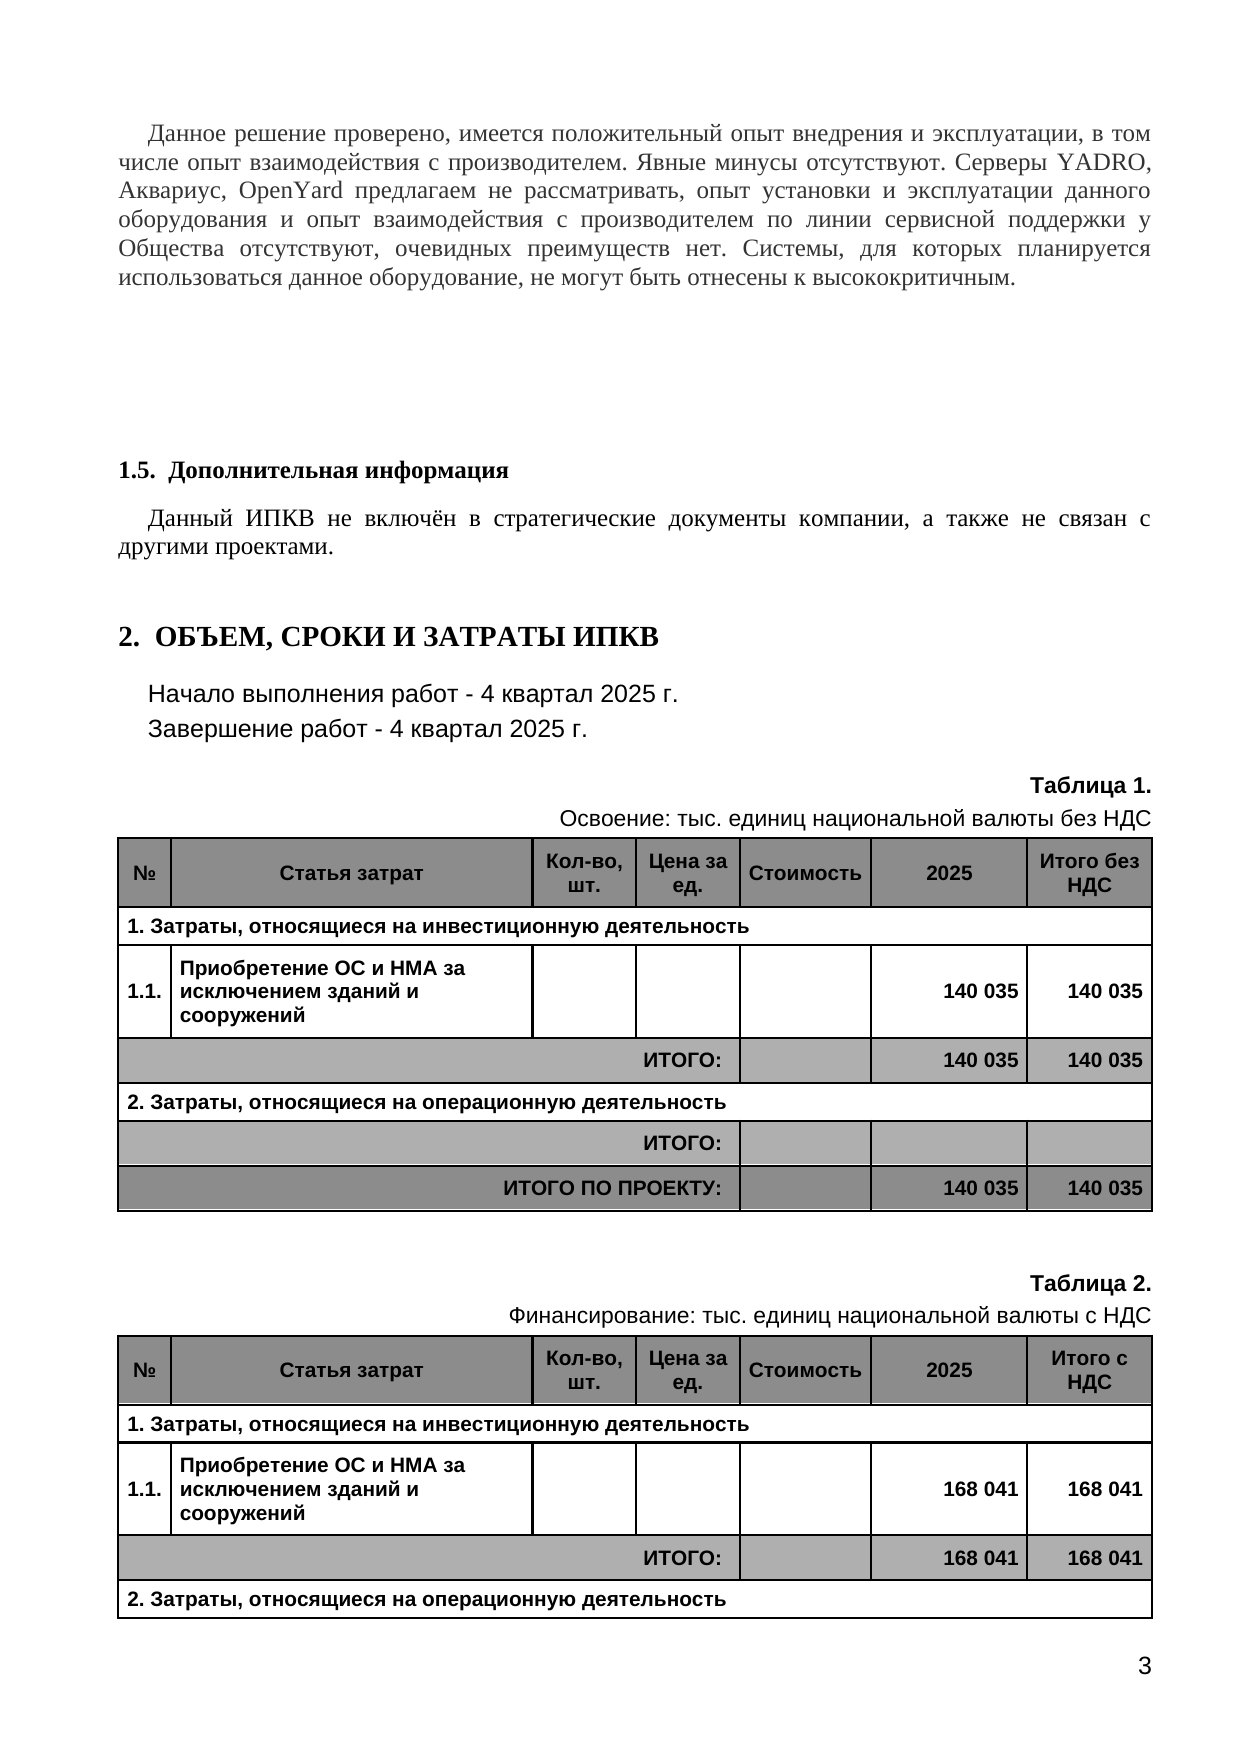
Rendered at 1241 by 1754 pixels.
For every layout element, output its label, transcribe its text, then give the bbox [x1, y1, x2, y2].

table_cell 168 041 [872, 1444, 1026, 1534]
table_header Итого с НДС [1028, 1337, 1151, 1403]
table_header Цена за ед. [637, 1337, 739, 1403]
subtitle Дополнительная информация [403, 465, 1152, 482]
table_cell ИТОГО: [119, 1039, 739, 1082]
table_cell ИТОГО: [119, 1536, 739, 1579]
table_cell 2. Затраты, относящиеся на операционную деятельность [119, 1084, 1151, 1119]
table_cell [741, 1444, 870, 1534]
text Завершение работ - 4 квартал 2025 г. [118, 714, 1152, 743]
table_cell Приобретение ОС и НМА за исключением зданий и сооружений [172, 946, 531, 1037]
table_cell ИТОГО ПО ПРОЕКТУ: [119, 1167, 739, 1209]
table_cell 140 035 [1028, 1167, 1151, 1209]
table_cell Приобретение ОС и НМА за исключением зданий и сооружений [172, 1444, 531, 1534]
table_cell 168 041 [1028, 1444, 1151, 1534]
table_cell 140 035 [1028, 1039, 1151, 1082]
table_cell 168 041 [872, 1536, 1026, 1579]
table_cell 1. Затраты, относящиеся на инвестиционную деятельность [119, 1406, 1151, 1441]
subtitle ОБЪЕМ, СРОКИ И ЗАТРАТЫ ИПКВ [118, 619, 1152, 653]
text Таблица 1. [118, 772, 1152, 799]
table_cell [741, 1039, 870, 1082]
table_header 2025 [872, 839, 1026, 906]
table_header Кол-во, шт. [534, 1337, 635, 1403]
table_cell [872, 1122, 1026, 1164]
table_header Итого без НДС [1028, 839, 1151, 906]
table_cell [741, 1536, 870, 1579]
text Данное решение проверено, имеется положительный опыт внедрения и эксплуатации, в том числе опыт взаимодействия с производителем. Явные минусы отсутствуют. Серверы YADRO, Аквариус, OpenYard предлагаем не рассматривать, опыт установки и эксплуатации данного оборудования и опыт взаимодействия с производителем по линии сервисной поддержки у Общества отсутствуют, очевидных преимуществ нет. Системы, для которых планируется использоваться данное оборудование, не могут быть отнесены к высококритичным. [118, 118, 1152, 291]
table_cell [534, 1444, 635, 1534]
table_header Стоимость [741, 839, 870, 906]
table_cell [534, 946, 635, 1037]
table_cell 140 035 [1028, 946, 1151, 1037]
text Данный ИПКВ не включён в стратегические документы компании, а также не связан с другими проектами. [118, 503, 1152, 560]
table_header № [119, 839, 170, 906]
table_header Стоимость [741, 1337, 870, 1403]
table_cell 140 035 [872, 1039, 1026, 1082]
table_cell [741, 1122, 870, 1164]
table_cell 1.1. [119, 946, 170, 1037]
subtitle Дополнительная информация [182, 465, 400, 482]
table_header 2025 [872, 1337, 1026, 1403]
table_cell 140 035 [872, 1167, 1026, 1209]
table_cell 168 041 [1028, 1536, 1151, 1579]
table_cell [1028, 1122, 1151, 1164]
table_cell 1. Затраты, относящиеся на инвестиционную деятельность [119, 908, 1151, 944]
text Таблица 2. [118, 1270, 1152, 1296]
text Начало выполнения работ - 4 квартал 2025 г. [118, 679, 1152, 708]
table_header Статья затрат [172, 1337, 531, 1403]
text Финансирование: тыс. единиц национальной валюты с НДС [118, 1302, 1152, 1328]
table_cell [741, 946, 870, 1037]
table_header Цена за ед. [637, 839, 739, 906]
text Освоение: тыс. единиц национальной валюты без НДС [118, 804, 1152, 831]
table_header № [119, 1337, 170, 1403]
table_cell 1.1. [119, 1444, 170, 1534]
table_header Кол-во, шт. [534, 839, 635, 906]
table_cell ИТОГО: [119, 1122, 739, 1164]
table_cell 140 035 [872, 946, 1026, 1037]
table_cell 2. Затраты, относящиеся на операционную деятельность [119, 1581, 1151, 1617]
table_header Статья затрат [172, 839, 531, 906]
table_cell [741, 1167, 870, 1209]
table_cell [637, 1444, 739, 1534]
table_cell [637, 946, 739, 1037]
